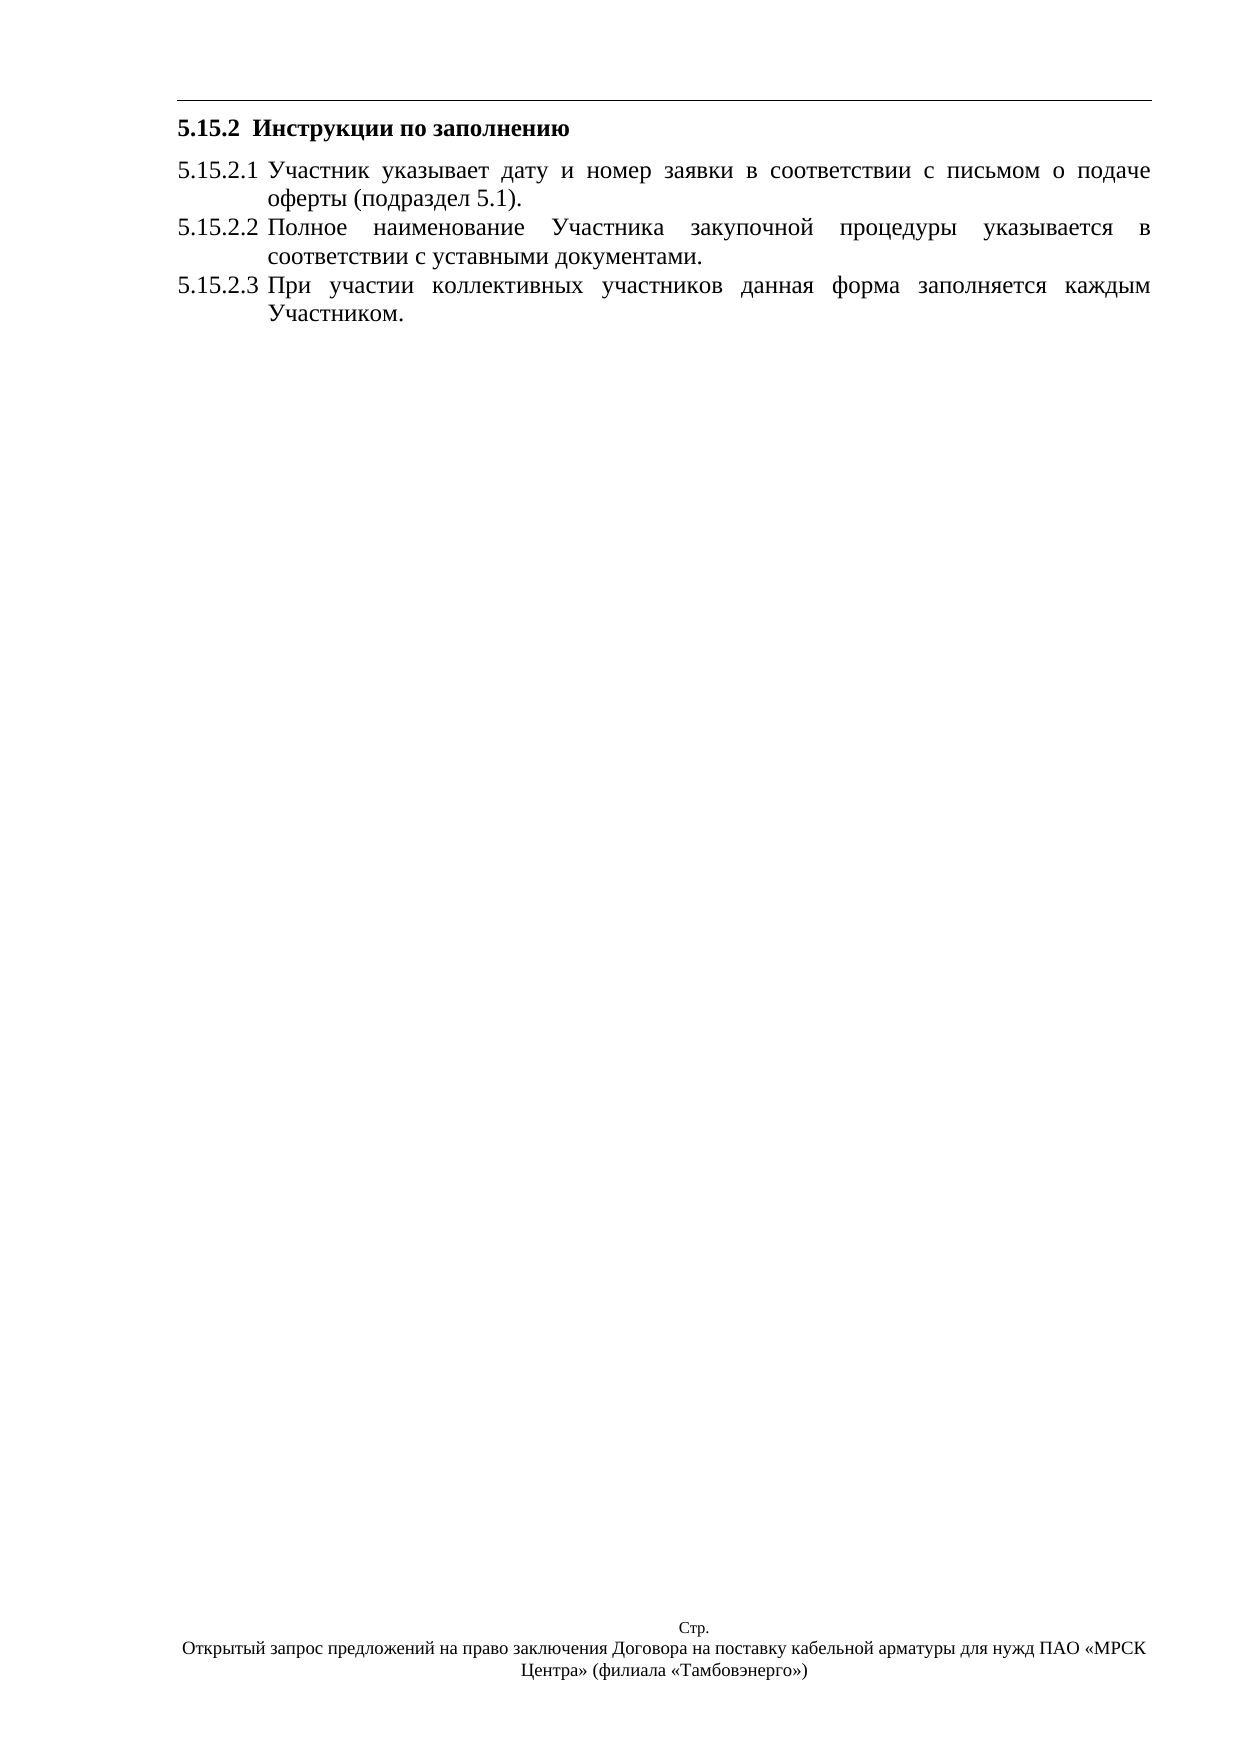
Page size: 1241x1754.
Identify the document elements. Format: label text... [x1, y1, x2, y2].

subtitle Инструкции по заполнению [177, 113, 1152, 142]
list Участник указывает дату и номер заявки в соответствии с письмом о подаче оферты (подраздел 5.1). [177, 155, 1152, 212]
list Полное наименование Участника закупочной процедуры указывается в соответствии с уставными документами. [177, 212, 1152, 270]
list При участии коллективных участников данная форма заполняется каждым Участником. [177, 270, 1152, 327]
